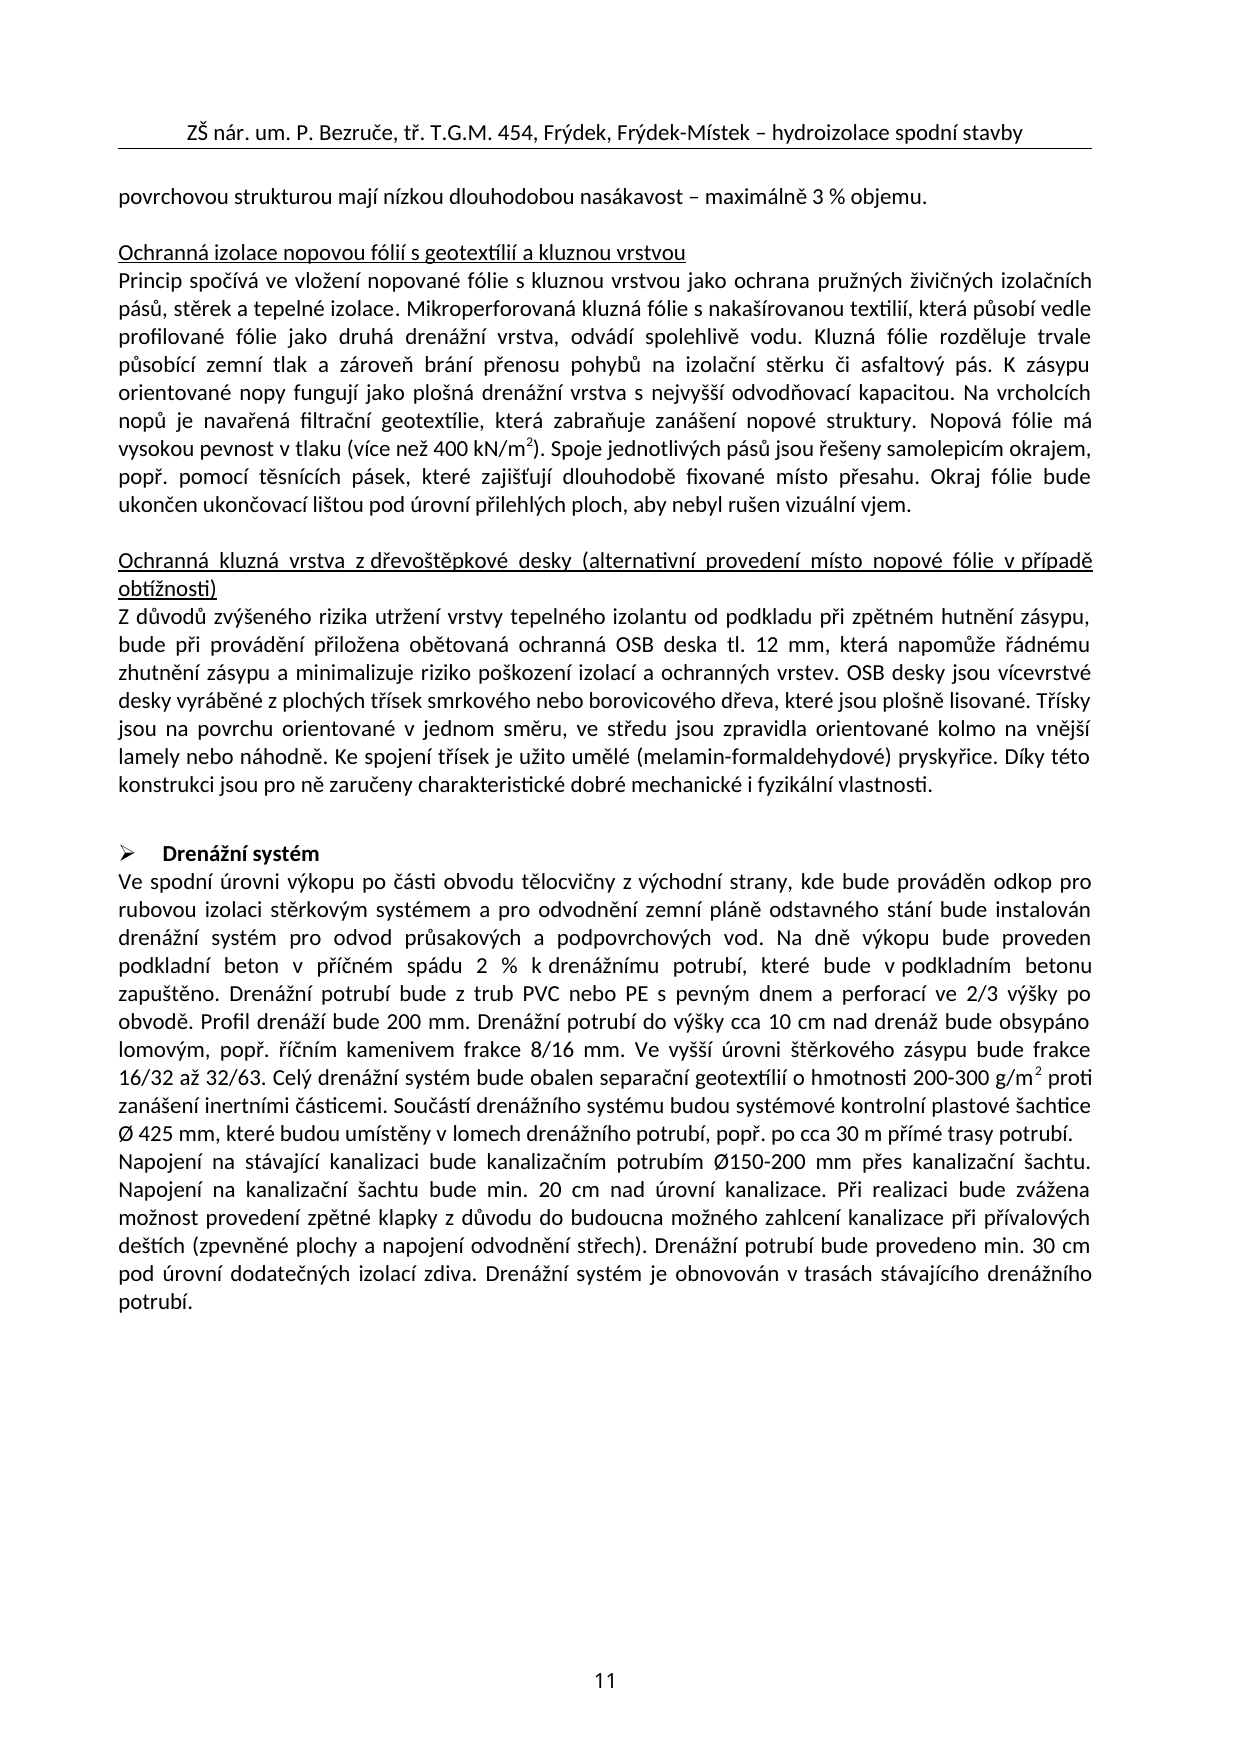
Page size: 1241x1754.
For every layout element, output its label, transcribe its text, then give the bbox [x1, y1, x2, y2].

text Ve spodní úrovni výkopu po části obvodu tělocvičny z východní strany, kde bude prováděn odkop pro rubovou izolaci stěrkovým systémem a pro odvodnění zemní pláně odstavného stání bude instalován drenážní systém pro odvod průsakových a podpovrchových vod. Na dně výkopu bude proveden podkladní beton v příčném spádu 2 % k drenážnímu potrubí, které bude v podkladním betonu zapuštěno. Drenážní potrubí bude z trub PVC nebo PE s pevným dnem a perforací ve 2/3 výšky po obvodě. Profil drenáží bude 200 mm. Drenážní potrubí do výšky cca 10 cm nad drenáž bude obsypáno lomovým, popř. říčním kamenivem frakce 8/16 mm. Ve vyšší úrovni štěrkového zásypu bude frakce 16/32 až 32/63. Celý drenážní systém bude obalen separační geotextílií o hmotnosti 200-300 g/m2 proti zanášení inertními částicemi. Součástí drenážního systému budou systémové kontrolní plastové šachtice Ø 425 mm, které budou umístěny v lomech drenážního potrubí, popř. po cca 30 m přímé trasy potrubí. [118, 867, 1092, 1147]
text Ochranná izolace nopovou fólií s geotextílií a kluznou vrstvou [118, 238, 1092, 266]
text Napojení na stávající kanalizaci bude kanalizačním potrubím Ø150-200 mm přes kanalizační šachtu. Napojení na kanalizační šachtu bude min. 20 cm nad úrovní kanalizace. Při realizaci bude zvážena možnost provedení zpětné klapky z důvodu do budoucna možného zahlcení kanalizace při přívalových deštích (zpevněné plochy a napojení odvodnění střech). Drenážní potrubí bude provedeno min. 30 cm pod úrovní dodatečných izolací zdiva. Drenážní systém je obnovován v trasách stávajícího drenážního potrubí. [118, 1147, 1092, 1315]
text Ochranná kluzná vrstva z dřevoštěpkové desky (alternativní provedení místo nopové fólie v případě obtížnosti) [118, 546, 1092, 570]
text Z důvodů zvýšeného rizika utržení vrstvy tepelného izolantu od podkladu při zpětném hutnění zásypu, bude při provádění přiložena obětovaná ochranná OSB deska tl. 12 mm, která napomůže řádnému zhutnění zásypu a minimalizuje riziko poškození izolací a ochranných vrstev. OSB desky jsou vícevrstvé desky vyráběné z plochých třísek smrkového nebo borovicového dřeva, které jsou plošně lisované. Třísky jsou na povrchu orientované v jednom směru, ve středu jsou zpravidla orientované kolmo na vnější lamely nebo náhodně. Ke spojení třísek je užito umělé (melamin-formaldehydové) pryskyřice. Díky této konstrukci jsou pro ně zaručeny charakteristické dobré mechanické i fyzikální vlastnosti. [118, 602, 1092, 798]
text Ochranná kluzná vrstva z dřevoštěpkové desky (alternativní provedení místo nopové fólie v případě obtížnosti) [118, 572, 1092, 602]
list Princip spočívá ve vložení nopované fólie s kluznou vrstvou jako ochrana pružných živičných izolačních pásů, stěrek a tepelné izolace. Mikroperforovaná kluzná fólie s nakašírovanou textilií, která působí vedle profilované fólie jako druhá drenážní vrstva, odvádí spolehlivě vodu. Kluzná fólie rozděluje trvale působící zemní tlak a zároveň brání přenosu pohybů na izolační stěrku či asfaltový pás. K zásypu orientované nopy fungují jako plošná drenážní vrstva s nejvyšší odvodňovací kapacitou. Na vrcholcích nopů je navařená filtrační geotextílie, která zabraňuje zanášení nopové struktury. Nopová fólie má vysokou pevnost v tlaku (více než 400 kN/m2). Spoje jednotlivých pásů jsou řešeny samolepicím okrajem, popř. pomocí těsnících pásek, které zajišťují dlouhodobě fixované místo přesahu. Okraj fólie bude ukončen ukončovací lištou pod úrovní přilehlých ploch, aby nebyl rušen vizuální vjem. [118, 266, 1092, 518]
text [118, 182, 1092, 210]
list Drenážní systém [118, 839, 1092, 867]
